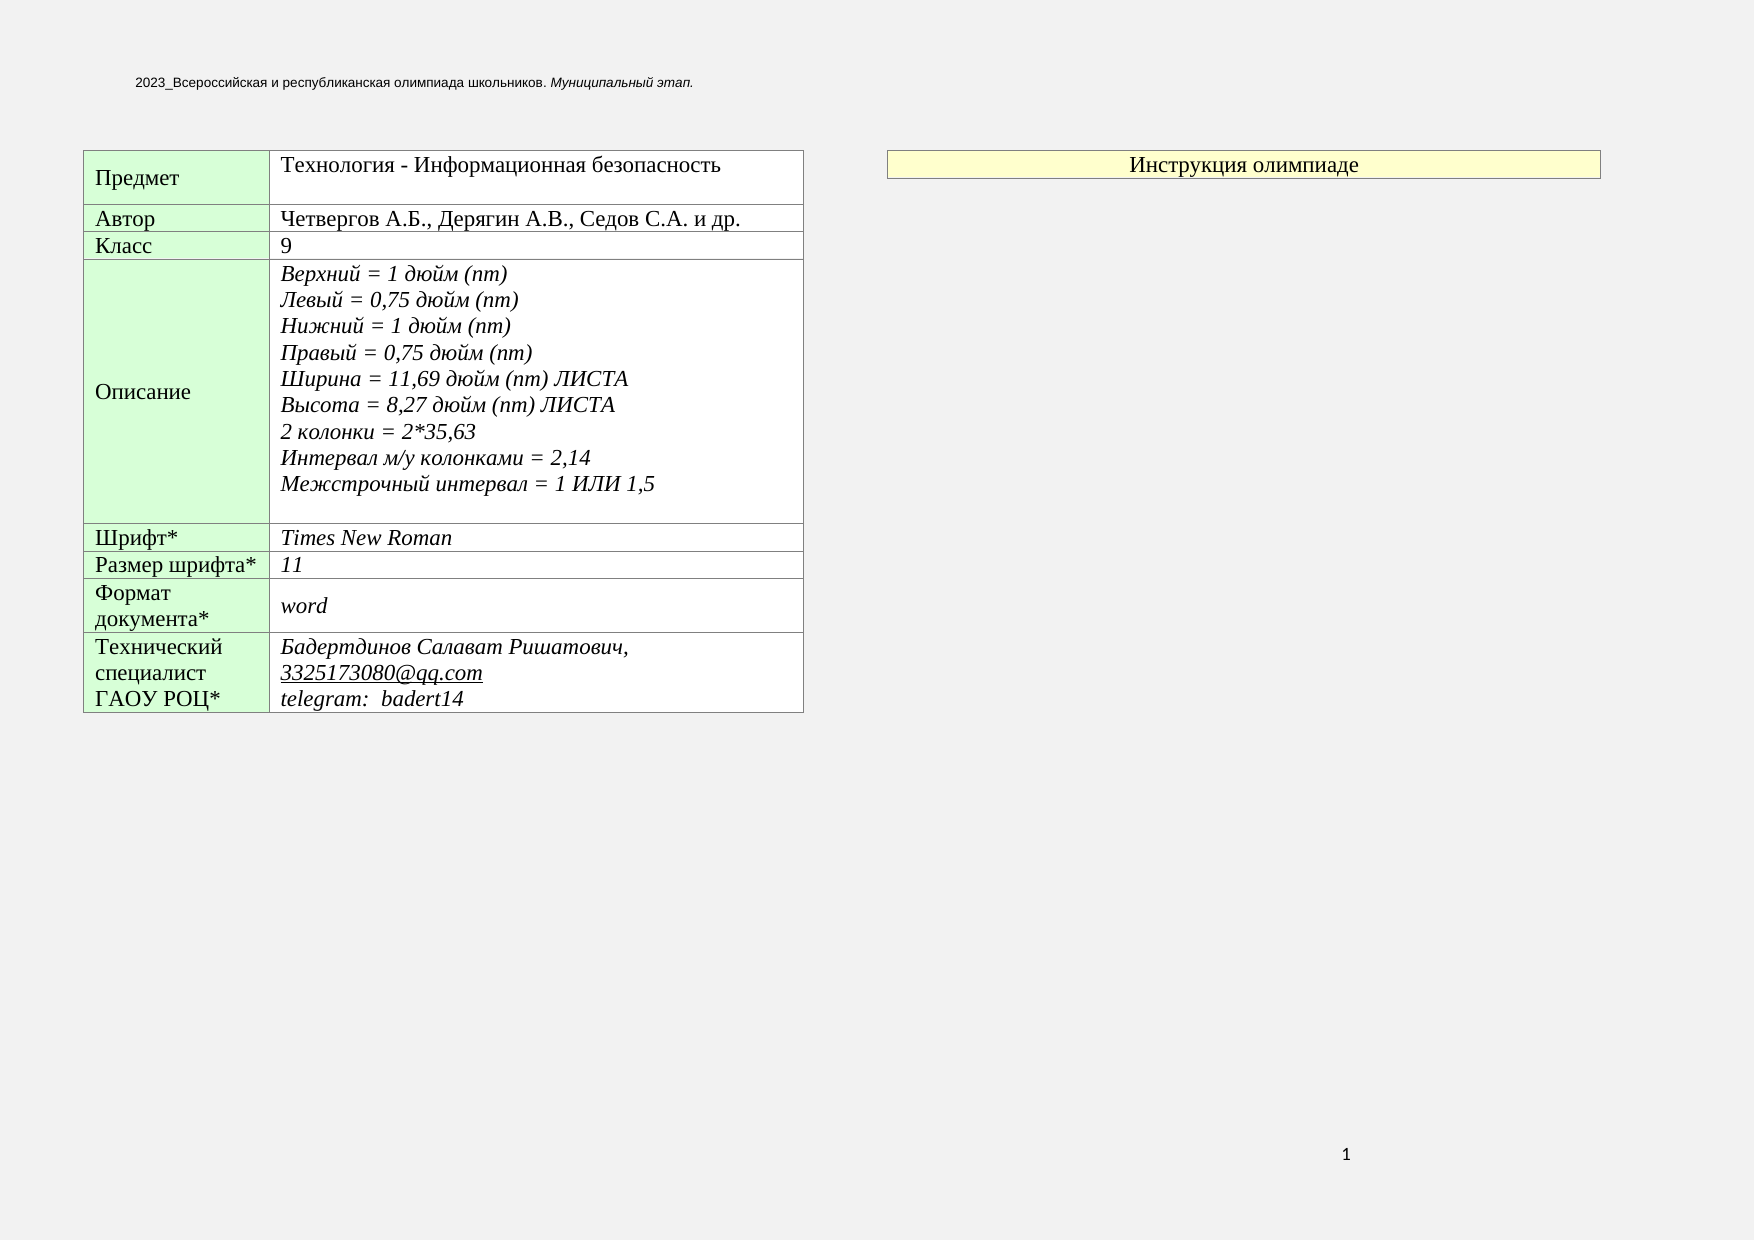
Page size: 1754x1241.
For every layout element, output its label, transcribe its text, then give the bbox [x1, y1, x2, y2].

table_cell Times New Roman [270, 524, 803, 551]
table_cell Четвергов А.Б., Дерягин А.В., Седов С.А. и др. [270, 205, 803, 231]
table_cell Верхний = 1 дюйм (пт) Левый = 0,75 дюйм (пт) Нижний = 1 дюйм (пт) Правый = 0,75 дюйм (пт) Ширина = 11,69 дюйм (пт) ЛИСТА Высота = 8,27 дюйм (пт) ЛИСТА 2 колонки = 2*35,63 Интервал м/у колонками = 2,14 Межстрочный интервал = 1 ИЛИ 1,5 [270, 260, 803, 523]
table_header Предмет [84, 151, 269, 204]
table_cell Размер шрифта* [84, 552, 269, 578]
table_cell 11 [270, 552, 803, 578]
table_cell Бадертдинов Салават Ришатович, 3325173080@qq.com telegram: badert14 [270, 633, 803, 712]
table_header Инструкция олимпиаде [888, 151, 1600, 177]
table_cell Класс [84, 232, 269, 258]
table_header Технология - Информационная безопасность [270, 151, 803, 204]
table_cell Автор [84, 205, 269, 231]
table_cell Технический специалист ГАОУ РОЦ* [84, 633, 269, 712]
table_cell word [270, 579, 803, 632]
table_cell Описание [84, 260, 269, 523]
table_cell 9 [270, 232, 803, 258]
table_cell Шрифт* [84, 524, 269, 551]
table_cell Формат документа* [84, 579, 269, 632]
